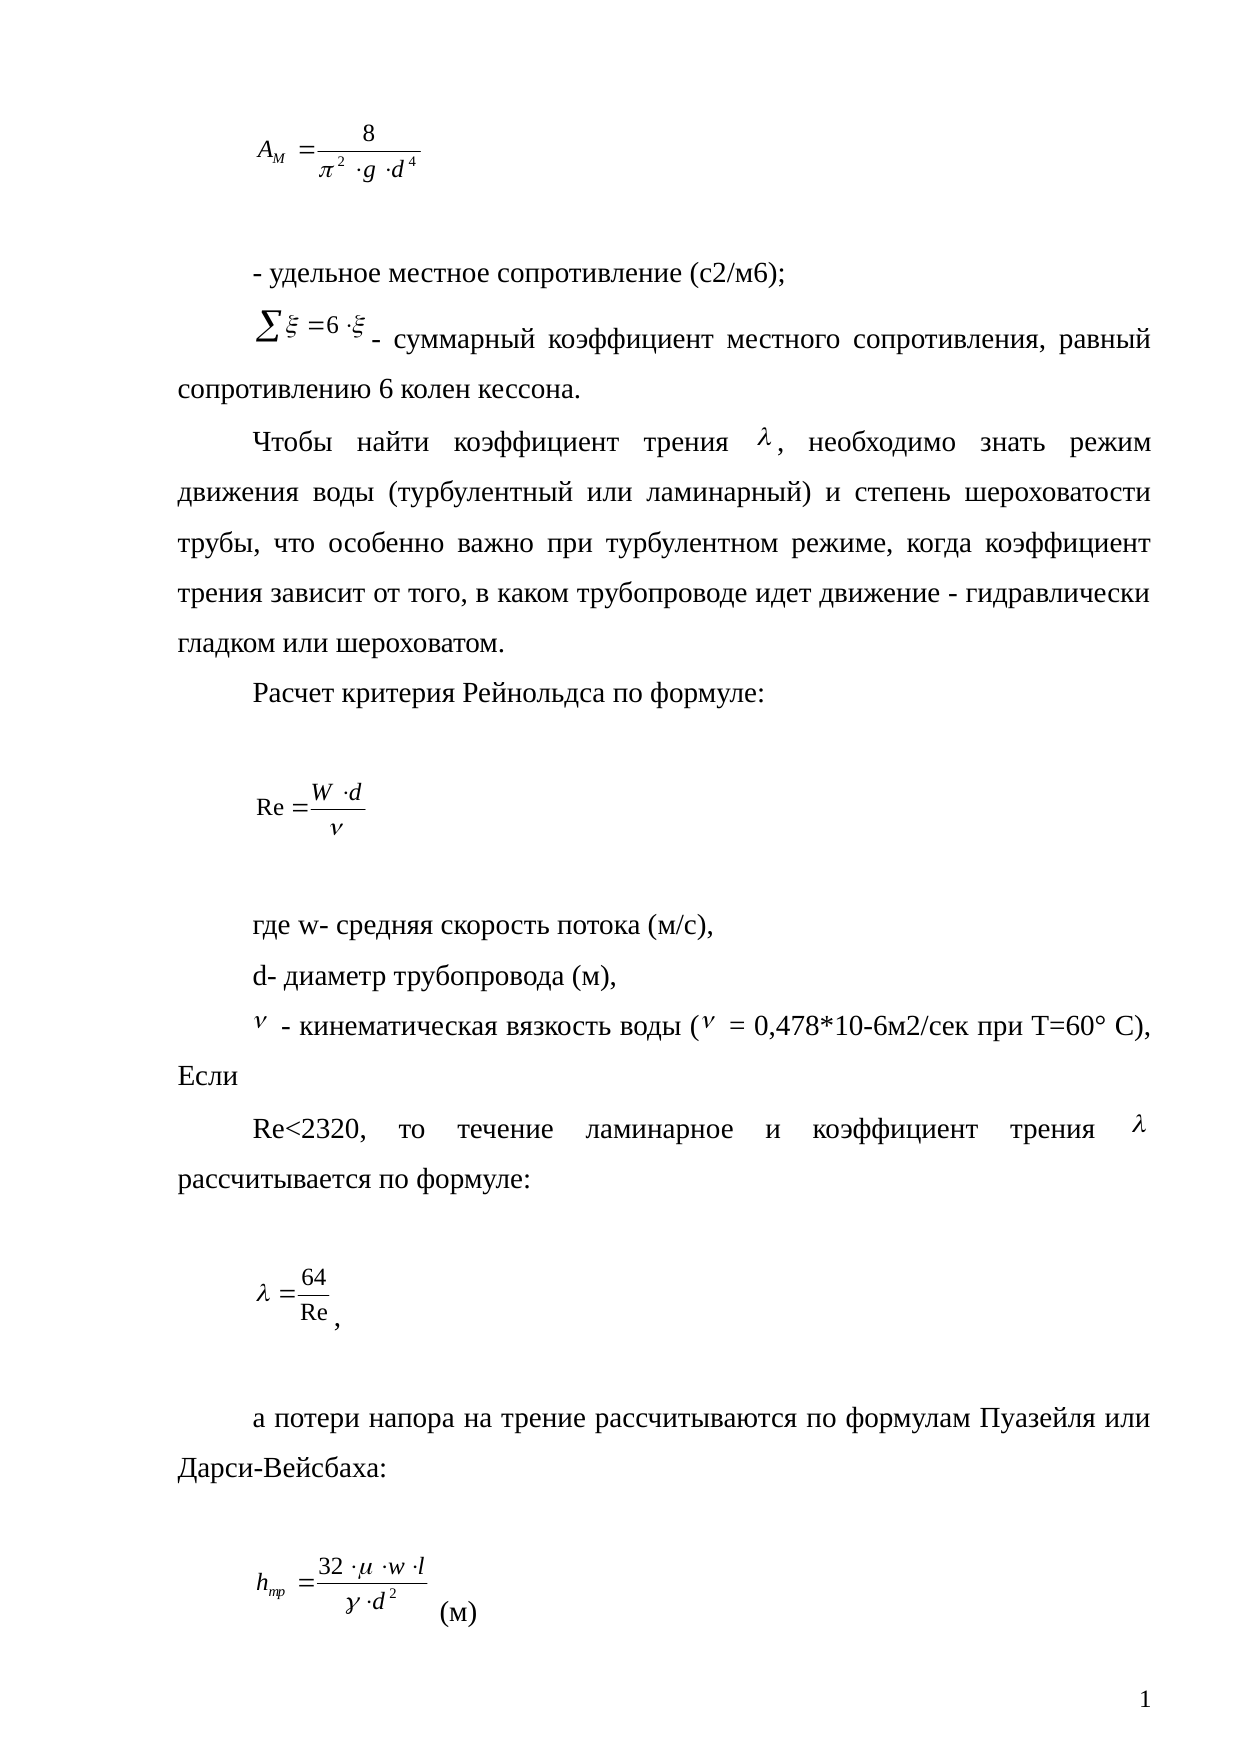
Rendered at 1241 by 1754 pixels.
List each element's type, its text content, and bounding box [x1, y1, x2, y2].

text а потери напора на трение рассчитываются по формулам Пуазейля или Дарси-Вейсбаха: [177, 1400, 1152, 1483]
text Расчет критерия Рейнольдса по формуле: [177, 676, 1152, 709]
text d- диаметр трубопровода (м), [177, 958, 1152, 991]
text Re<2320, то течение ламинарное и коэффициент трения рассчитывается по формуле: [177, 1109, 1152, 1195]
text - суммарный коэффициент местного сопротивления, равный сопротивлению 6 колен кессона. [177, 306, 1152, 405]
text (м) [177, 1551, 1152, 1627]
text - кинематическая вязкость воды ( = 0,478*10-6м2/cек при Т=60° С), Если [177, 1008, 1152, 1092]
text Чтобы найти коэффициент трения , необходимо знать режим движения воды (турбулентный или ламинарный) и степень шероховатости трубы, что особенно важно при турбулентном режиме, когда коэффициент трения зависит от того, в каком трубопроводе идет движение - гидравлически гладком или шероховатом. [177, 422, 1152, 659]
text - удельное местное сопротивление (с2/м6); [177, 256, 1152, 289]
text где w- средняя скорость потока (м/с), [177, 907, 1152, 941]
text , [177, 1262, 1152, 1333]
